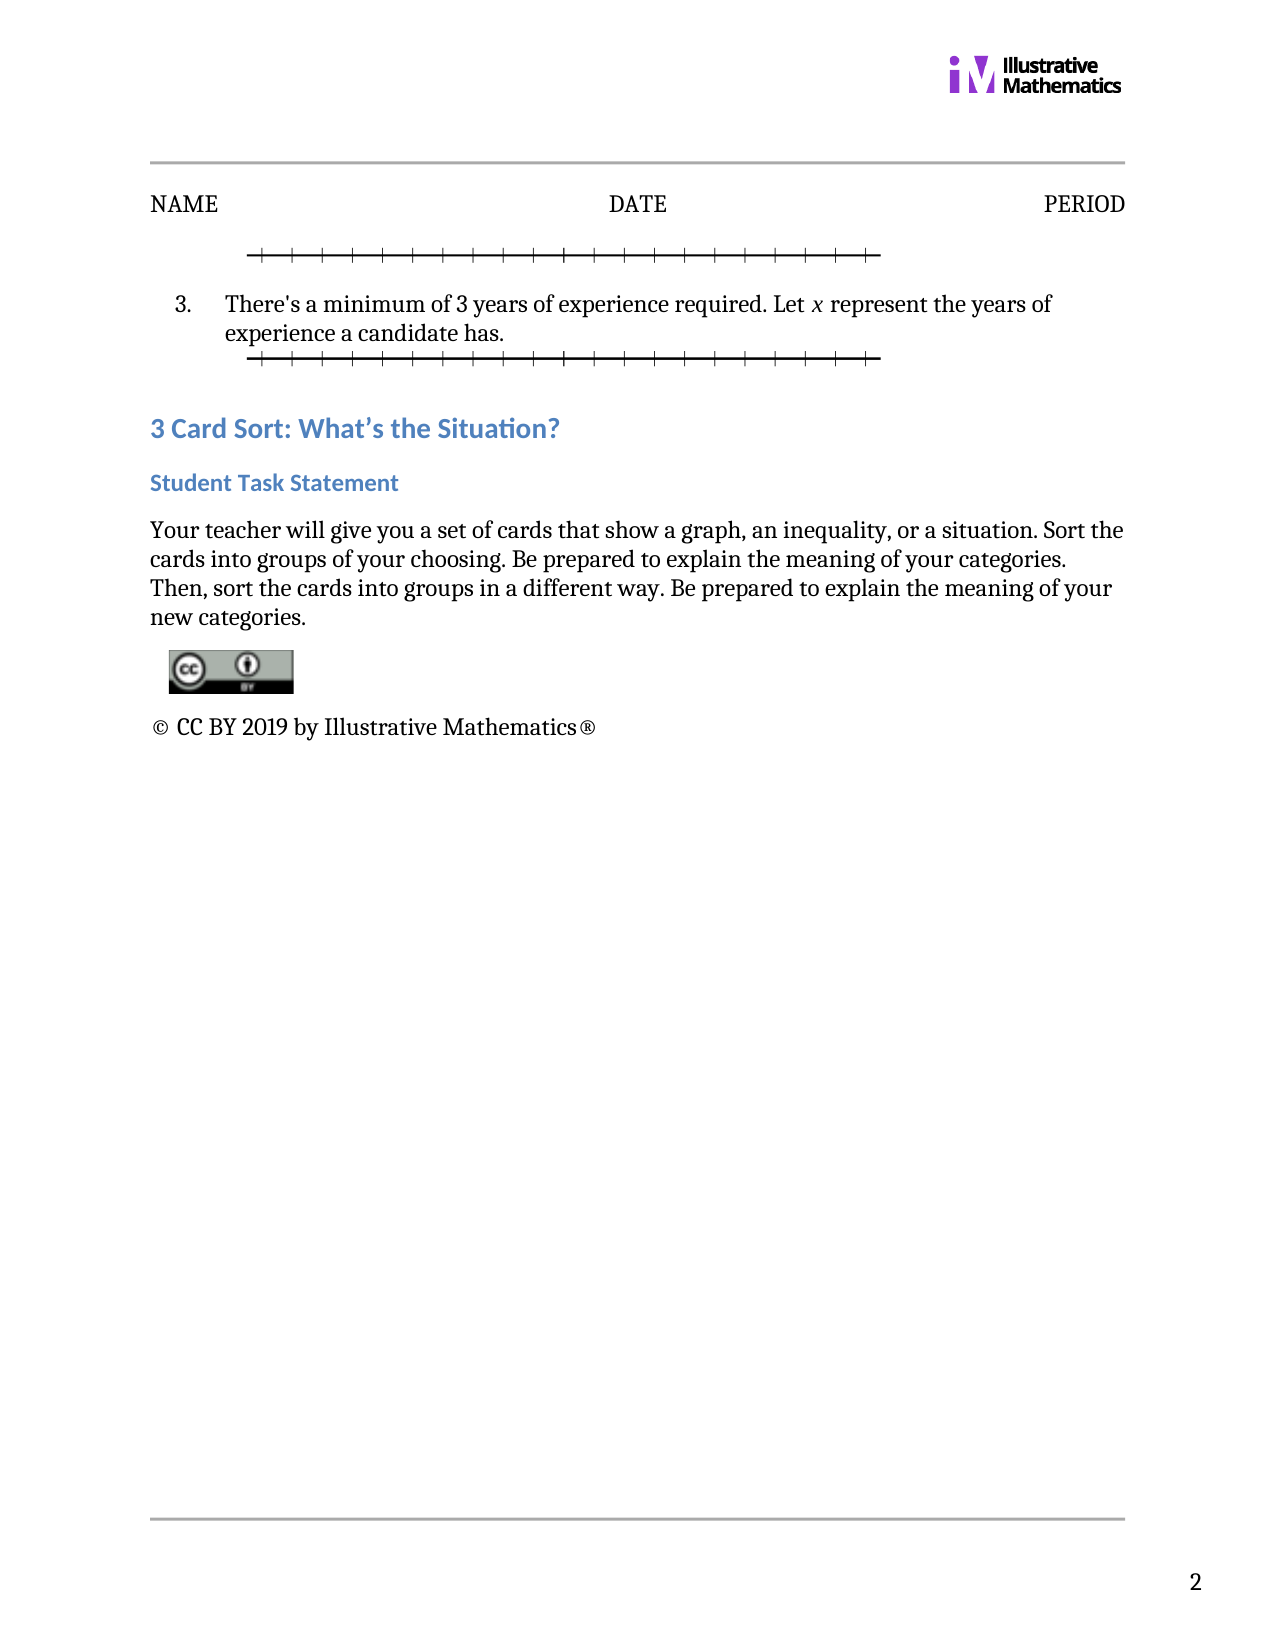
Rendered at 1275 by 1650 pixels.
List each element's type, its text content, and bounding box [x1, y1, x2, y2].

list There's a minimum of 3 years of experience required. Let represent the years of experience a candidate has. [175, 290, 1125, 347]
subtitle Student Task Statement [150, 467, 1125, 497]
picture [243, 351, 884, 384]
picture [949, 55, 1121, 93]
subtitle 3 Card Sort: What’s the Situation? [150, 410, 1125, 446]
text Your teacher will give you a set of cards that show a graph, an inequality, or a situation. Sort the cards into groups of your choosing. Be prepared to explain the meaning of your categories. Then, sort the cards into groups in a different way. Be prepared to explain the meaning of your new categories. [150, 516, 1125, 631]
text © CC BY 2019 by Illustrative Mathematics® [150, 712, 1125, 741]
picture [243, 247, 884, 280]
picture [168, 650, 294, 694]
